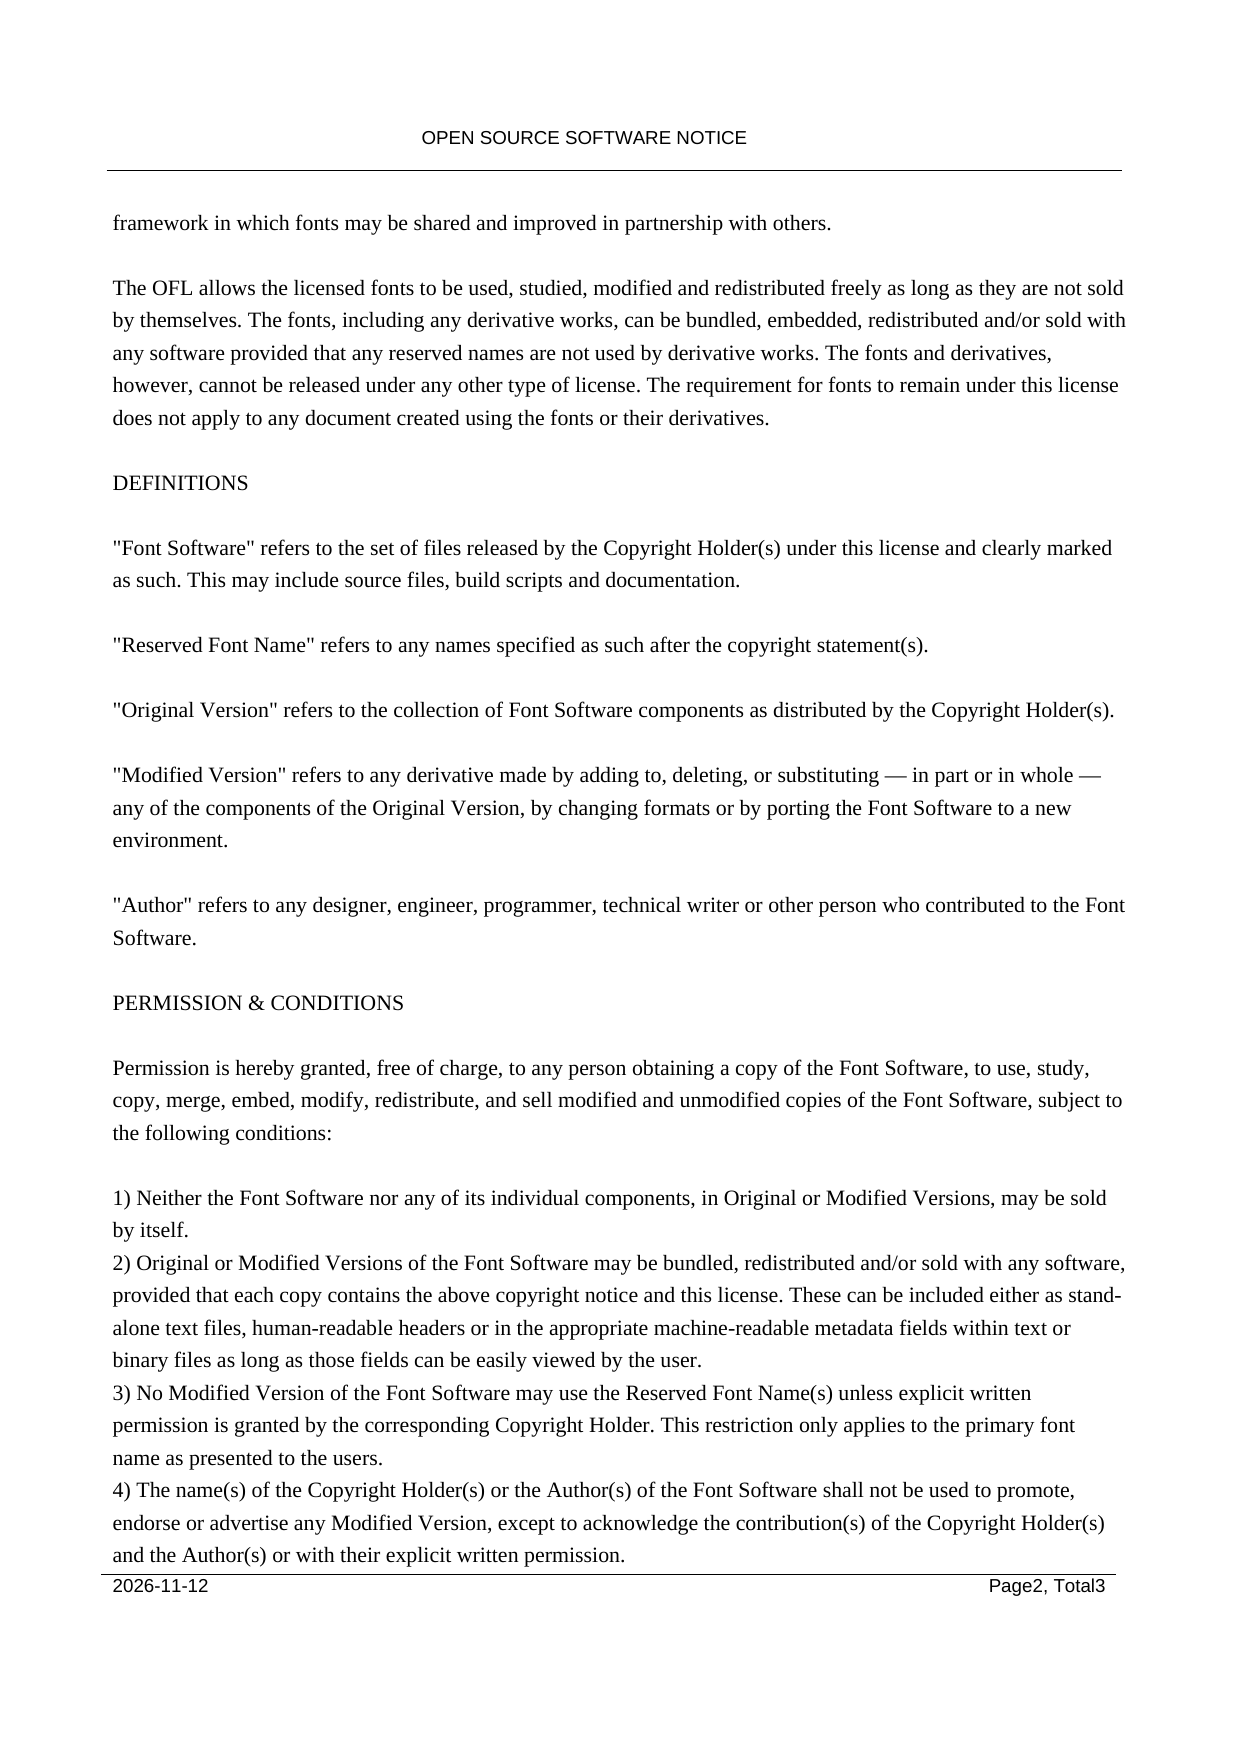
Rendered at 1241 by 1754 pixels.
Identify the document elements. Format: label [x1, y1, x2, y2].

text [112, 206, 1128, 1571]
